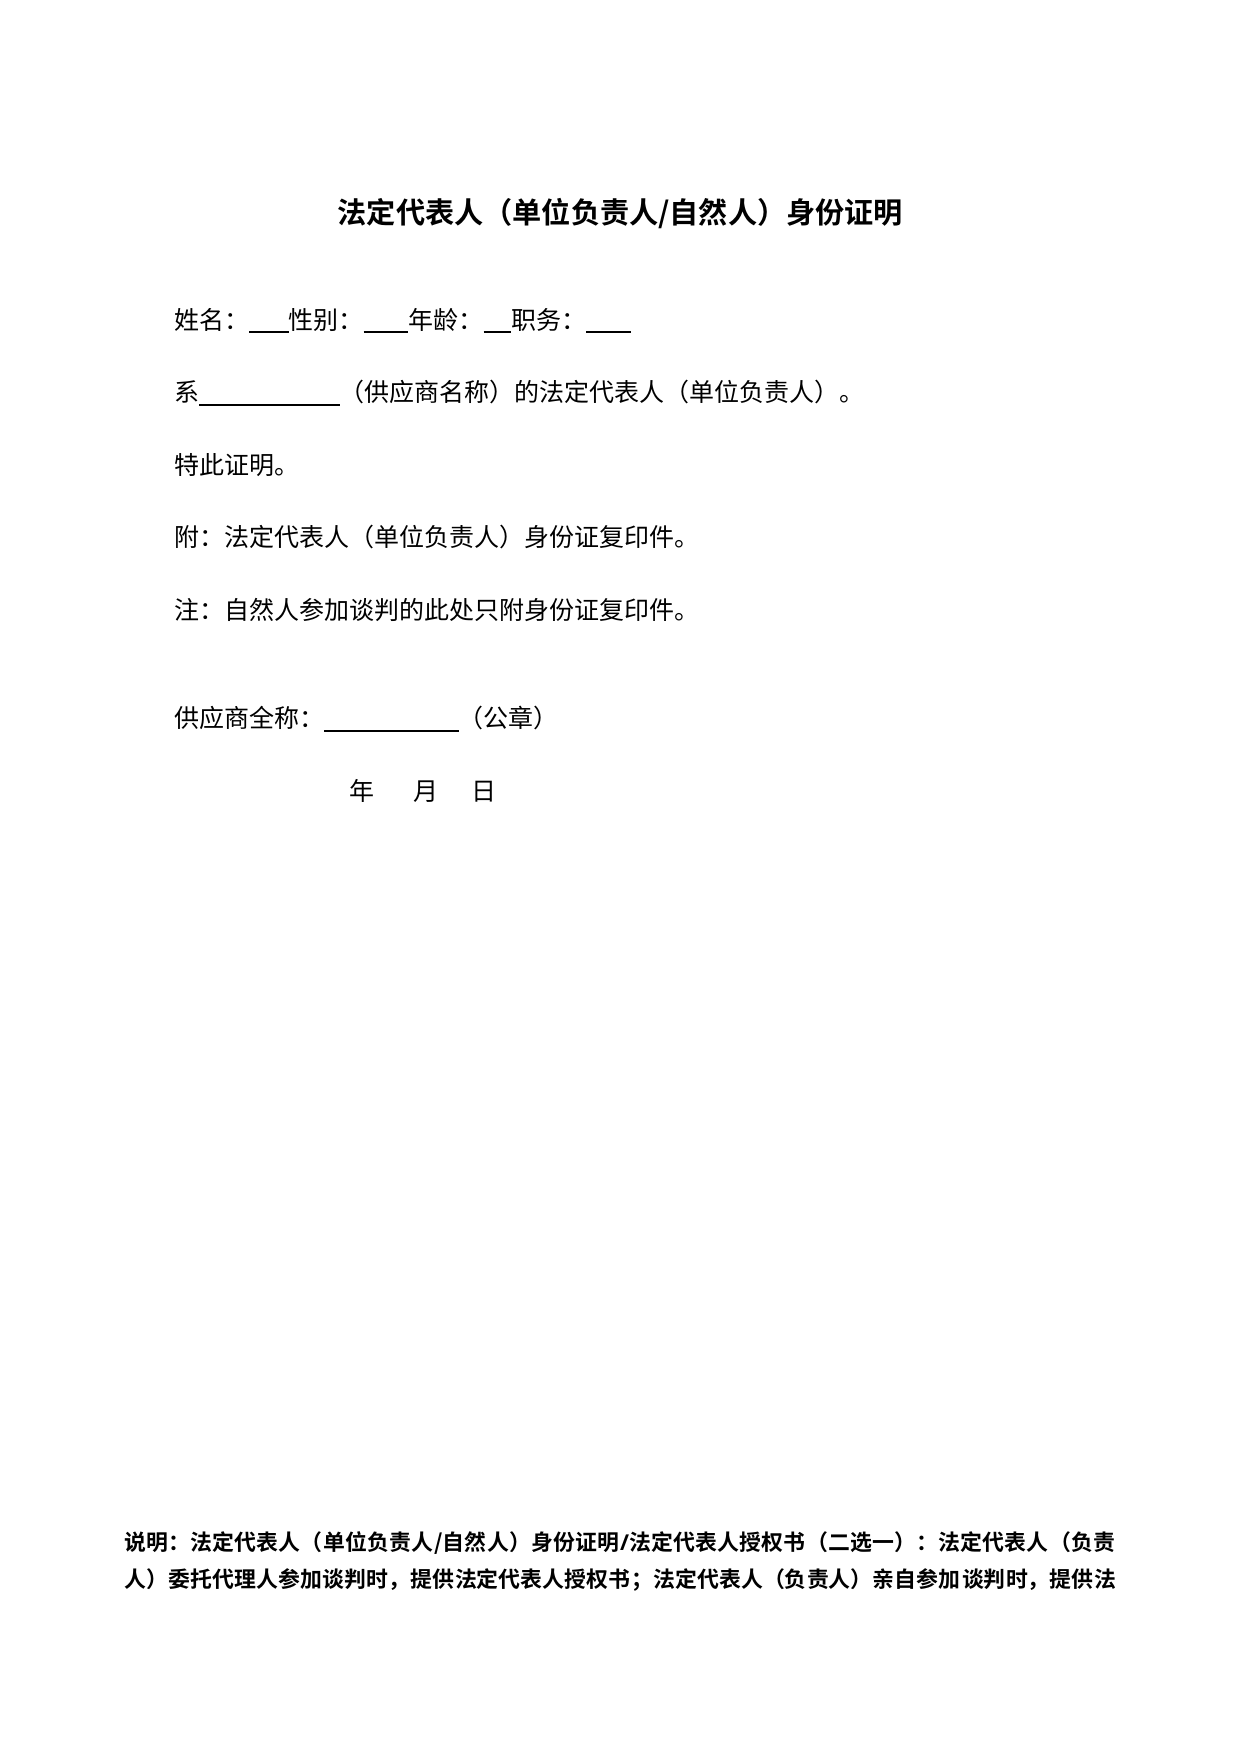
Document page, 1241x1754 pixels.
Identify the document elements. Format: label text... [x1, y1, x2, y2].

text 注：自然人参加谈判的此处只附身份证复印件。 [124, 590, 1105, 626]
text 附：法定代表人（单位负责人）身份证复印件。 [124, 518, 1105, 554]
text 供应商全称： （公章） [124, 699, 1116, 735]
text 系 （供应商名称）的法定代表人（单位负责人）。 [124, 373, 1105, 409]
text 法定代表人（单位负责人/自然人）身份证明 [124, 190, 1116, 232]
text 年 月 日 [124, 771, 1116, 808]
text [124, 1525, 1116, 1593]
text 特此证明。 [124, 445, 1105, 481]
text 姓名： 性别： 年龄： 职务： [124, 300, 1105, 336]
